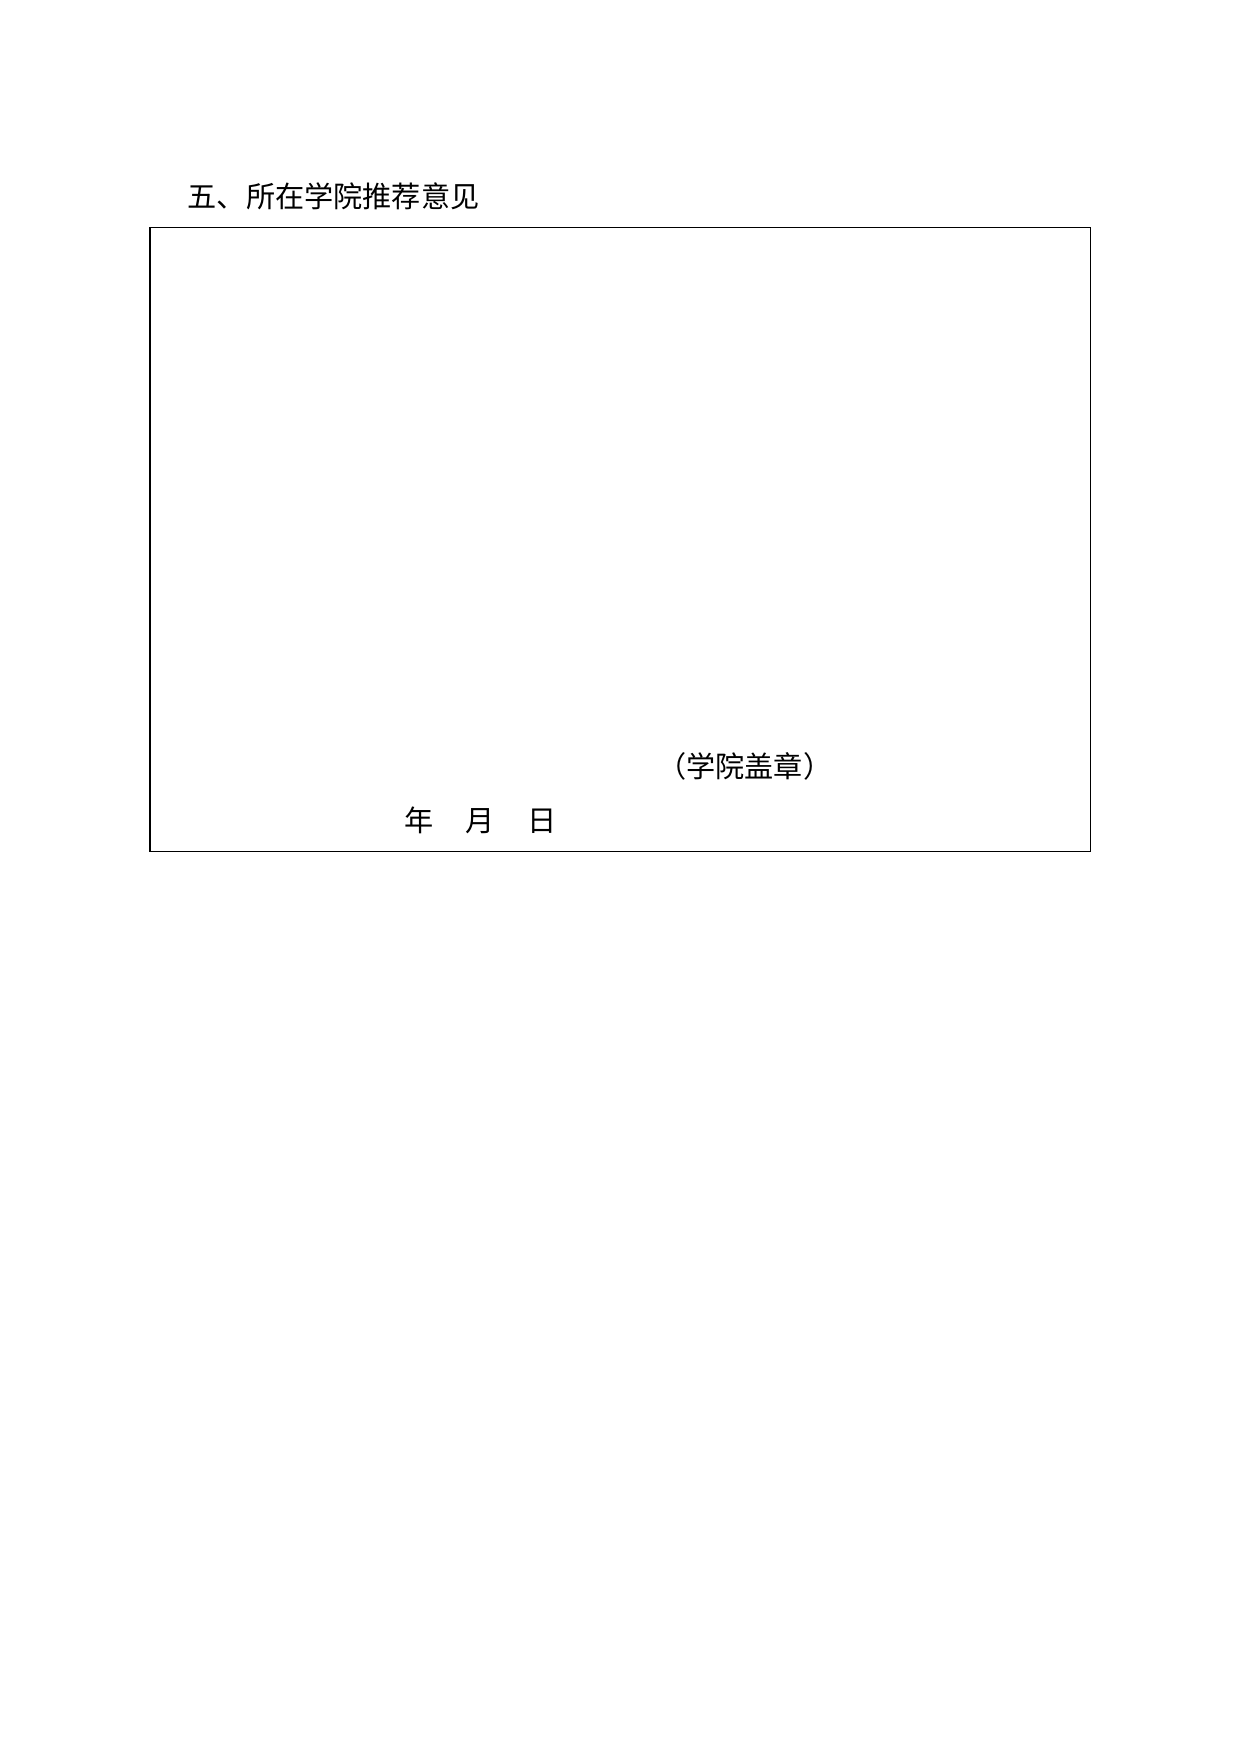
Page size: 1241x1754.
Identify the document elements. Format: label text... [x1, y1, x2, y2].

text 五、所在学院推荐意见 [187, 162, 1053, 227]
table_header （学院盖章） 年 月 日 [151, 228, 1090, 851]
